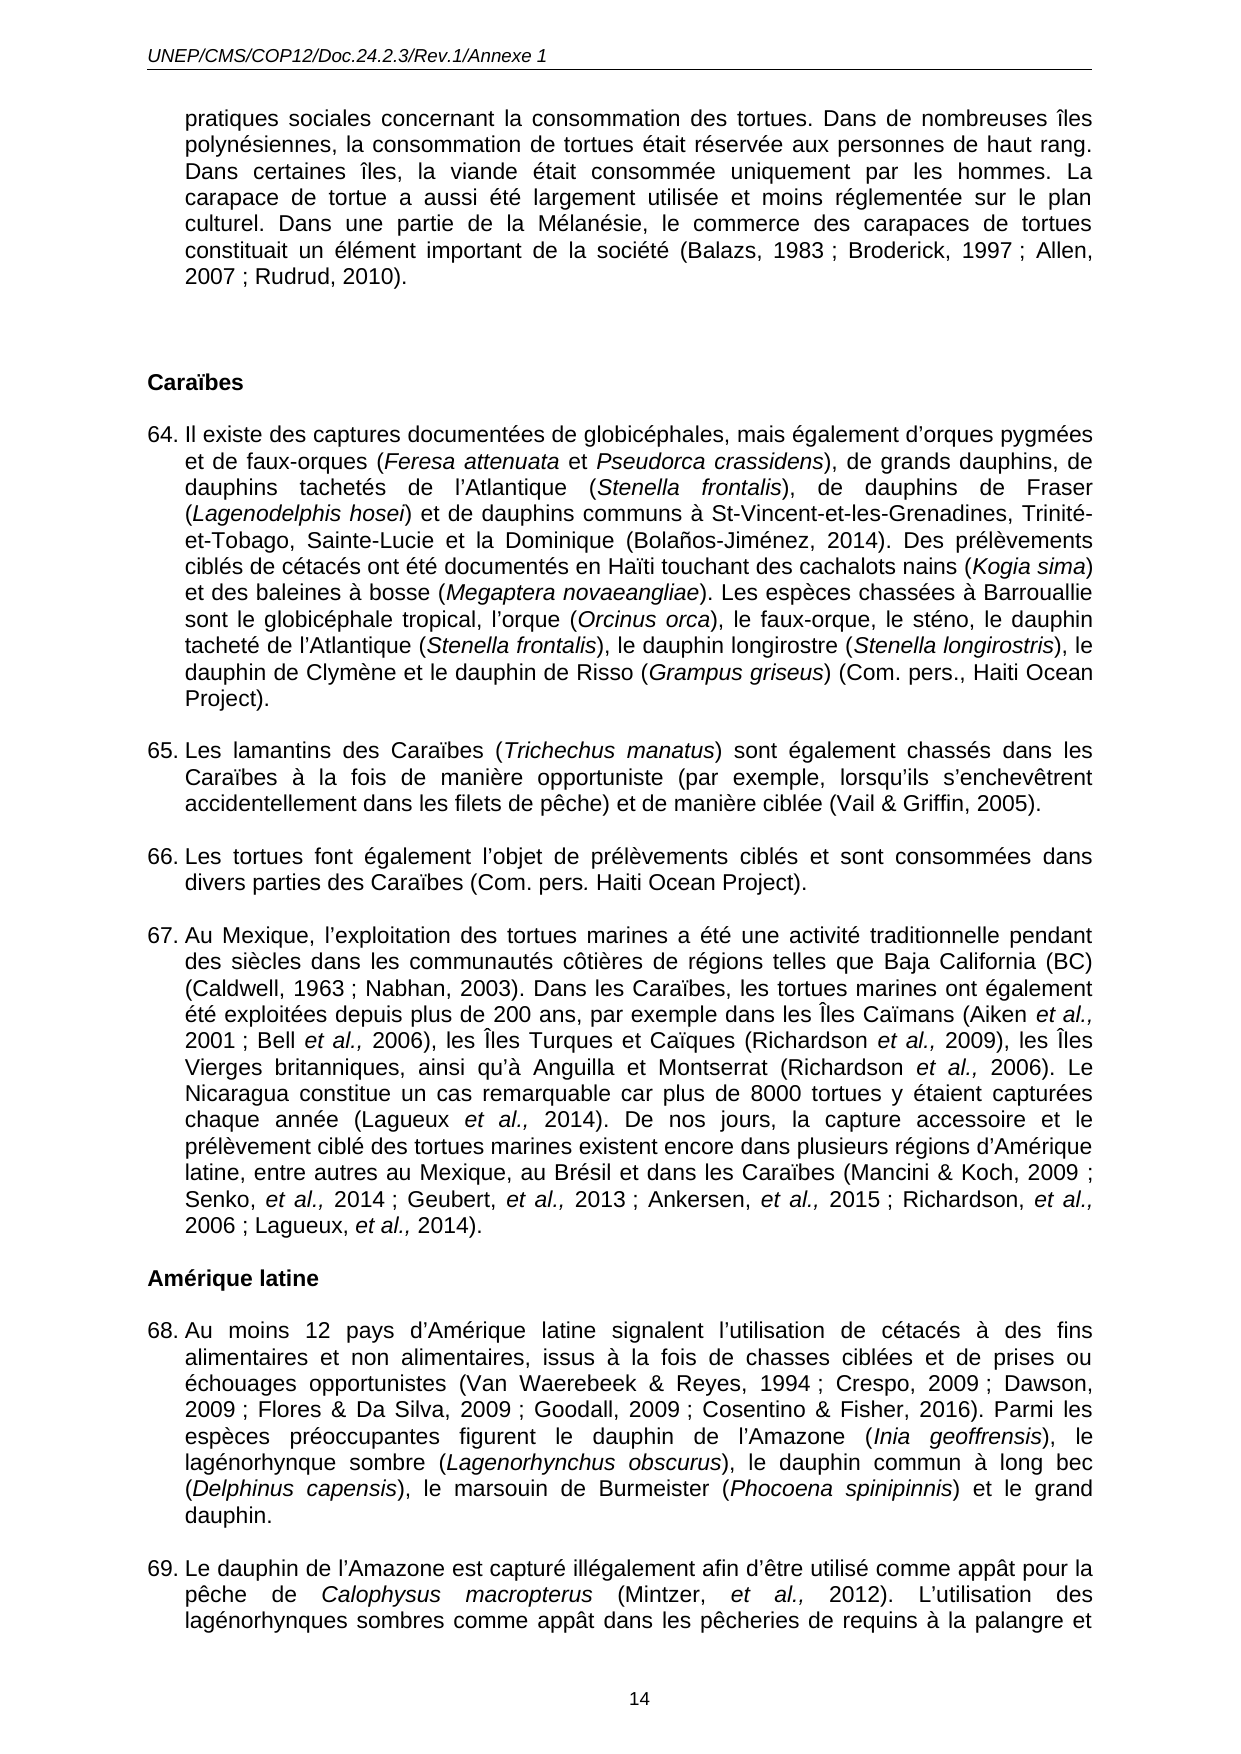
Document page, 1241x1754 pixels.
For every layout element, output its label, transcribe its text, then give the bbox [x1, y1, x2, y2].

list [147, 105, 1093, 289]
list Au Mexique, l’exploitation des tortues marines a été une activité traditionnelle pendant des siècles dans les communautés côtières de régions telles que Baja California (BC) (Caldwell, 1963 ; Nabhan, 2003). Dans les Caraïbes, les tortues marines ont également été exploitées depuis plus de 200 ans, par exemple dans les Îles Caïmans (Aiken et al., 2001 ; Bell et al., 2006), les Îles Turques et Caïques (Richardson et al., 2009), les Îles Vierges britanniques, ainsi qu’à Anguilla et Montserrat (Richardson et al., 2006). Le Nicaragua constitue un cas remarquable car plus de 8000 tortues y étaient capturées chaque année (Lagueux et al., 2014). De nos jours, la capture accessoire et le prélèvement ciblé des tortues marines existent encore dans plusieurs régions d’Amérique latine, entre autres au Mexique, au Brésil et dans les Caraïbes (Mancini & Koch, 2009 ; Senko, et al., 2014 ; Geubert, et al., 2013 ; Ankersen, et al., 2015 ; Richardson, et al., 2006 ; Lagueux, et al., 2014). [147, 922, 1093, 1238]
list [147, 1554, 1093, 1633]
text Amérique latine [147, 1264, 1093, 1291]
list Les tortues font également l’objet de prélèvements ciblés et sont consommées dans divers parties des Caraïbes (Com. pers. Haiti Ocean Project). [147, 843, 1093, 896]
list Il existe des captures documentées de globicéphales, mais également d’orques pygmées et de faux-orques (Feresa attenuata et Pseudorca crassidens), de grands dauphins, de dauphins tachetés de l’Atlantique (Stenella frontalis), de dauphins de Fraser (Lagenodelphis hosei) et de dauphins communs à St-Vincent-et-les-Grenadines, Trinité-et-Tobago, Sainte-Lucie et la Dominique (Bolaños-Jiménez, 2014). Des prélèvements ciblés de cétacés ont été documentés en Haïti touchant des cachalots nains (Kogia sima) et des baleines à bosse (Megaptera novaeangliae). Les espèces chassées à Barrouallie sont le globicéphale tropical, l’orque (Orcinus orca), le faux-orque, le sténo, le dauphin tacheté de l’Atlantique (Stenella frontalis), le dauphin longirostre (Stenella longirostris), le dauphin de Clymène et le dauphin de Risso (Grampus griseus) (Com. pers., Haiti Ocean Project). [147, 421, 1093, 711]
list Les lamantins des Caraïbes (Trichechus manatus) sont également chassés dans les Caraïbes à la fois de manière opportuniste (par exemple, lorsqu’ils s’enchevêtrent accidentellement dans les filets de pêche) et de manière ciblée (Vail & Griffin, 2005). [147, 737, 1093, 817]
list Au moins 12 pays d’Amérique latine signalent l’utilisation de cétacés à des fins alimentaires et non alimentaires, issus à la fois de chasses ciblées et de prises ou échouages ​​opportunistes (Van Waerebeek & Reyes, 1994 ; Crespo, 2009 ; Dawson, 2009 ; Flores & Da Silva, 2009 ; Goodall, 2009 ; Cosentino & Fisher, 2016). Parmi les espèces préoccupantes figurent le dauphin de l’Amazone (Inia geoffrensis), le lagénorhynque sombre (Lagenorhynchus obscurus), le dauphin commun à long bec (Delphinus capensis), le marsouin de Burmeister (Phocoena spinipinnis) et le grand dauphin. [147, 1317, 1093, 1528]
text Caraïbes [147, 368, 1093, 395]
